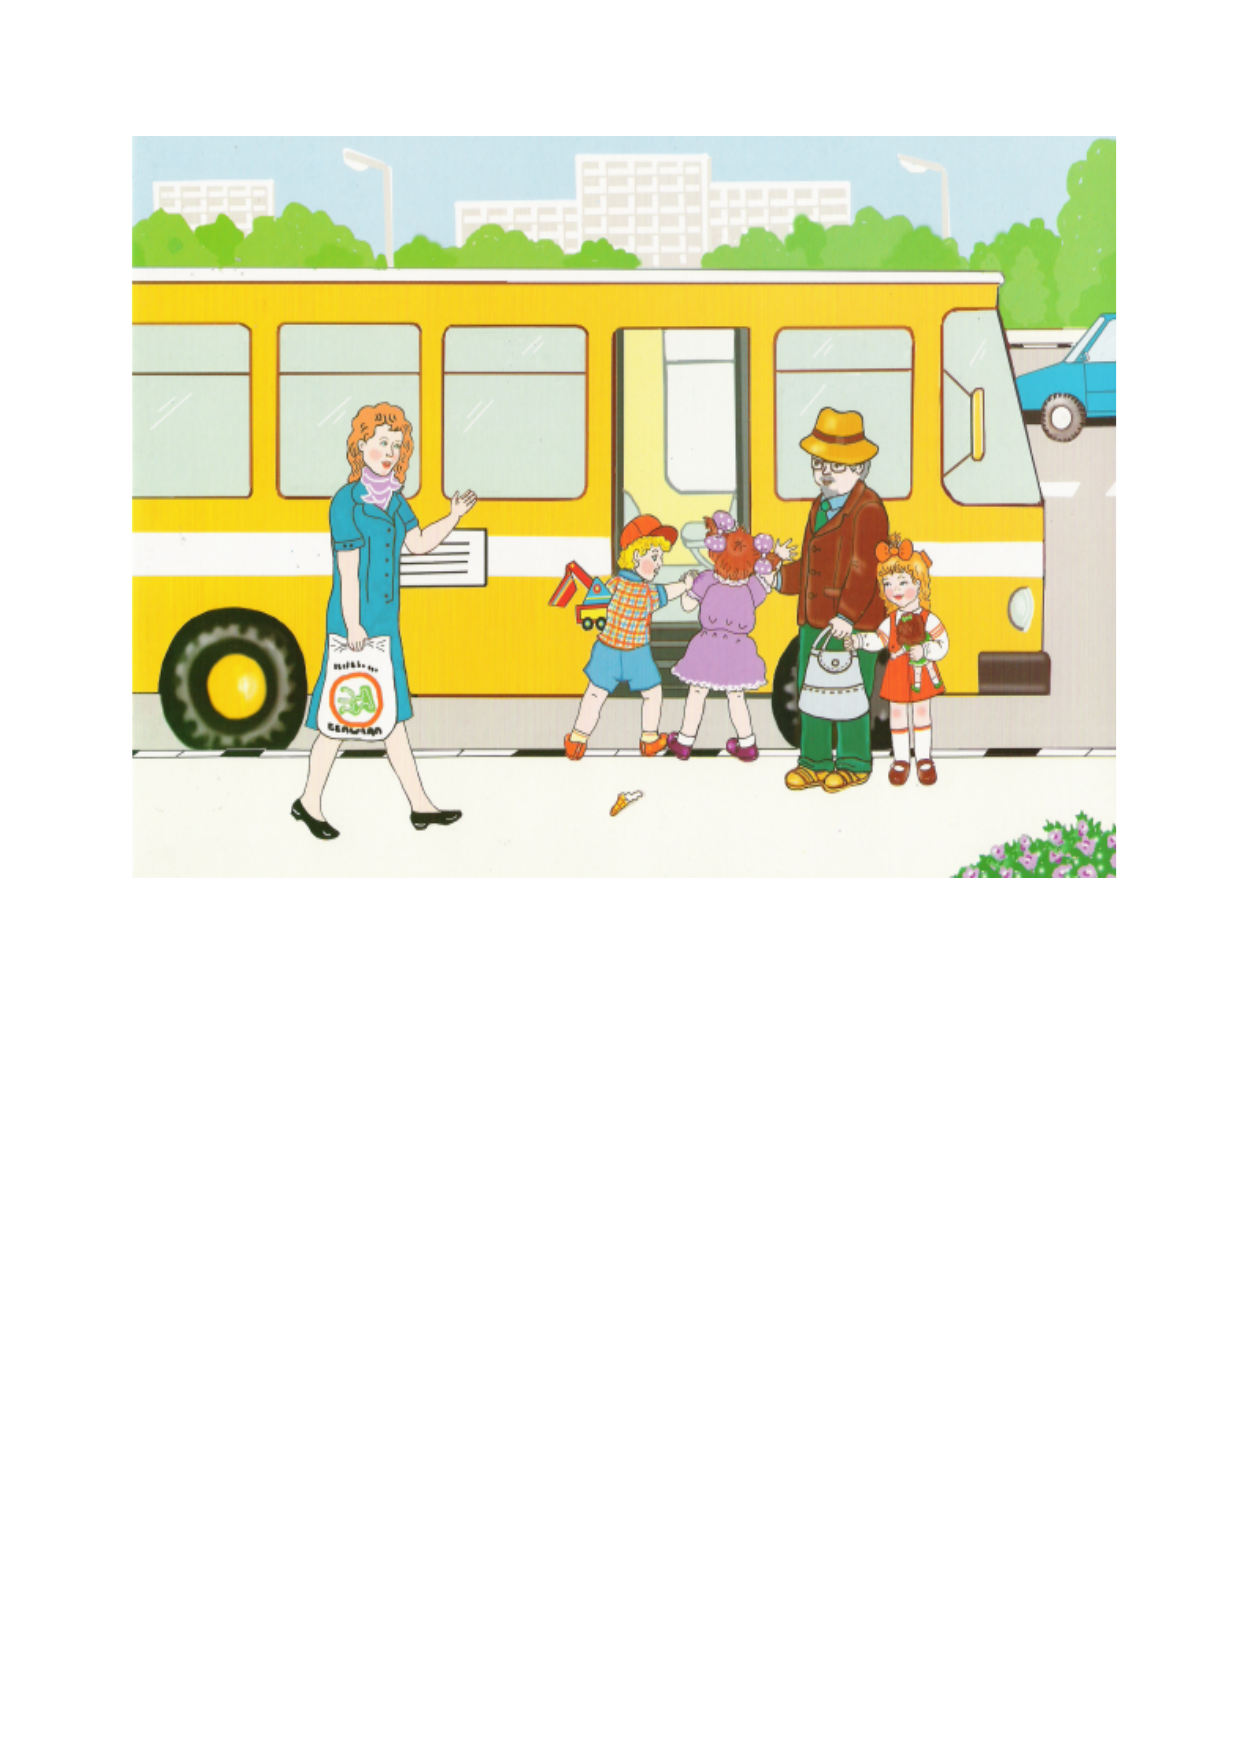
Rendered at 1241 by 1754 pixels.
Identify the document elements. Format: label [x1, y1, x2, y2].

picture [131, 136, 1117, 878]
